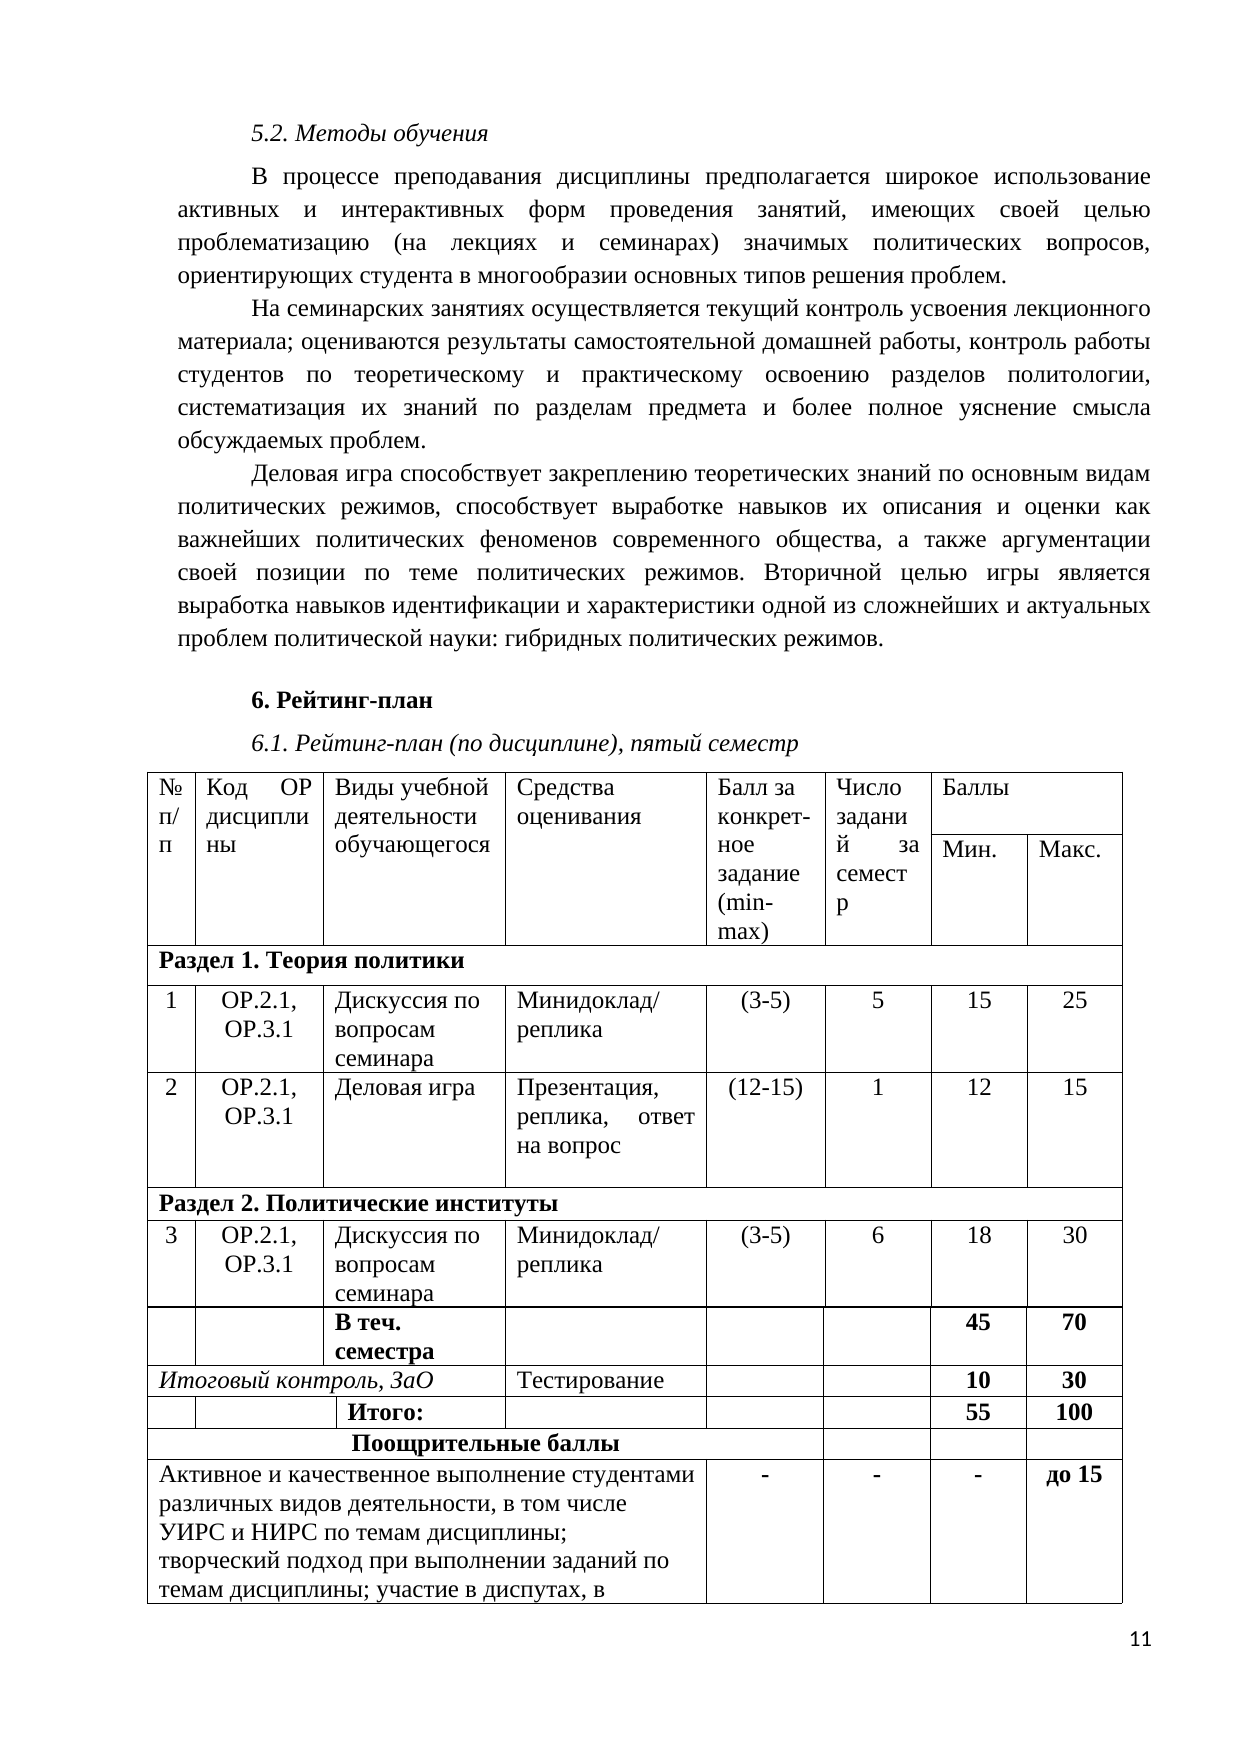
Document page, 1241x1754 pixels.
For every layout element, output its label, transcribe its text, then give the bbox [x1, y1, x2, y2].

table_header Виды учебной деятельности обучающегося [324, 773, 505, 944]
table_cell [824, 1308, 930, 1365]
table_cell [824, 1429, 930, 1459]
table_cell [148, 1460, 706, 1603]
table_cell до 15 [1027, 1460, 1122, 1603]
table_cell В теч. семестра [324, 1308, 505, 1365]
table_cell 30 [1028, 1221, 1122, 1306]
table_cell (3-5) [707, 1221, 825, 1306]
table_cell Минидоклад/ реплика [506, 986, 706, 1072]
table_cell [148, 1308, 195, 1365]
table_cell [196, 1308, 323, 1365]
table_cell - [931, 1460, 1026, 1603]
table_cell 5 [826, 986, 931, 1072]
table_cell Итоговый контроль, ЗаО [148, 1366, 505, 1396]
table_cell 6 [826, 1221, 931, 1306]
table_cell Дискуссия по вопросам семинара [324, 1221, 505, 1306]
table_header Число заданий за семестр [826, 773, 931, 944]
table_cell [824, 1397, 930, 1427]
table_cell 1 [826, 1073, 931, 1187]
table_cell Минидоклад/ реплика [506, 1221, 706, 1306]
table_header Балл за конкрет-ное задание (min-max) [707, 773, 825, 944]
table_cell [824, 1366, 930, 1396]
table_cell [931, 1429, 1026, 1459]
table_cell [506, 1308, 706, 1365]
table_cell - [707, 1460, 823, 1603]
table_cell [707, 1397, 823, 1427]
table_cell 55 [931, 1397, 1026, 1427]
table_cell 45 [931, 1308, 1026, 1365]
table_cell 15 [1028, 1073, 1122, 1187]
table_cell 15 [932, 986, 1027, 1072]
table_cell 100 [1027, 1397, 1122, 1427]
table_cell [707, 1308, 823, 1365]
table_cell 70 [1027, 1308, 1122, 1365]
table_cell [1027, 1429, 1122, 1459]
table_cell Поощрительные баллы [148, 1429, 823, 1459]
table_cell Тестирование [506, 1366, 706, 1396]
table_cell Итого: [337, 1397, 505, 1427]
table_cell ОР.2.1, ОР.3.1 [196, 1221, 323, 1306]
table_cell 1 [148, 986, 195, 1072]
table_header № п/п [148, 773, 195, 944]
text 5.2. Методы обучения [177, 118, 1152, 147]
table_cell Раздел 2. Политические институты [148, 1188, 1122, 1219]
table_cell 18 [932, 1221, 1027, 1306]
table_header Код ОР дисциплины [196, 773, 323, 944]
table_cell (12-15) [707, 1073, 825, 1187]
text 6. Рейтинг-план [177, 685, 1152, 714]
table_cell - [824, 1460, 930, 1603]
table_cell Мин. [932, 835, 1027, 944]
table_cell Дискуссия по вопросам семинара [324, 986, 505, 1072]
table_cell [148, 1397, 195, 1427]
text В процессе преподавания дисциплины предполагается широкое использование активных и интерактивных форм проведения занятий, имеющих своей целью проблематизацию (на лекциях и семинарах) значимых политических вопросов, ориентирующих студента в многообразии основных типов решения проблем. [177, 161, 1152, 289]
text 6.1. Рейтинг-план (по дисциплине), пятый семестр [177, 728, 1152, 757]
table_cell 30 [1027, 1366, 1122, 1396]
table_cell 3 [148, 1221, 195, 1306]
table_cell ОР.2.1, ОР.3.1 [196, 1073, 323, 1187]
table_header Баллы [932, 773, 1122, 834]
table_cell 12 [932, 1073, 1027, 1187]
table_header Средства оценивания [506, 773, 706, 944]
table_cell [707, 1366, 823, 1396]
text На семинарских занятиях осуществляется текущий контроль усвоения лекционного материала; оцениваются результаты самостоятельной домашней работы, контроль работы студентов по теоретическому и практическому освоению разделов политологии, систематизация их знаний по разделам предмета и более полное уяснение смысла обсуждаемых проблем. [177, 293, 1152, 454]
table_cell ОР.2.1, ОР.3.1 [196, 986, 323, 1072]
table_cell [196, 1397, 336, 1427]
table_cell 25 [1028, 986, 1122, 1072]
table_cell Раздел 1. Теория политики [148, 946, 1122, 985]
table_cell Деловая игра [324, 1073, 505, 1187]
table_cell Макс. [1028, 835, 1122, 944]
table_cell [506, 1397, 706, 1427]
text Деловая игра способствует закреплению теоретических знаний по основным видам политических режимов, способствует выработке навыков их описания и оценки как важнейших политических феноменов современного общества, а также аргументации своей позиции по теме политических режимов. Вторичной целью игры является выработка навыков идентификации и характеристики одной из сложнейших и актуальных проблем политической науки: гибридных политических режимов. [177, 458, 1152, 652]
table_cell 10 [931, 1366, 1026, 1396]
table_cell 2 [148, 1073, 195, 1187]
table_cell Презентация, реплика, ответ на вопрос [506, 1073, 706, 1187]
table_cell (3-5) [707, 986, 825, 1072]
